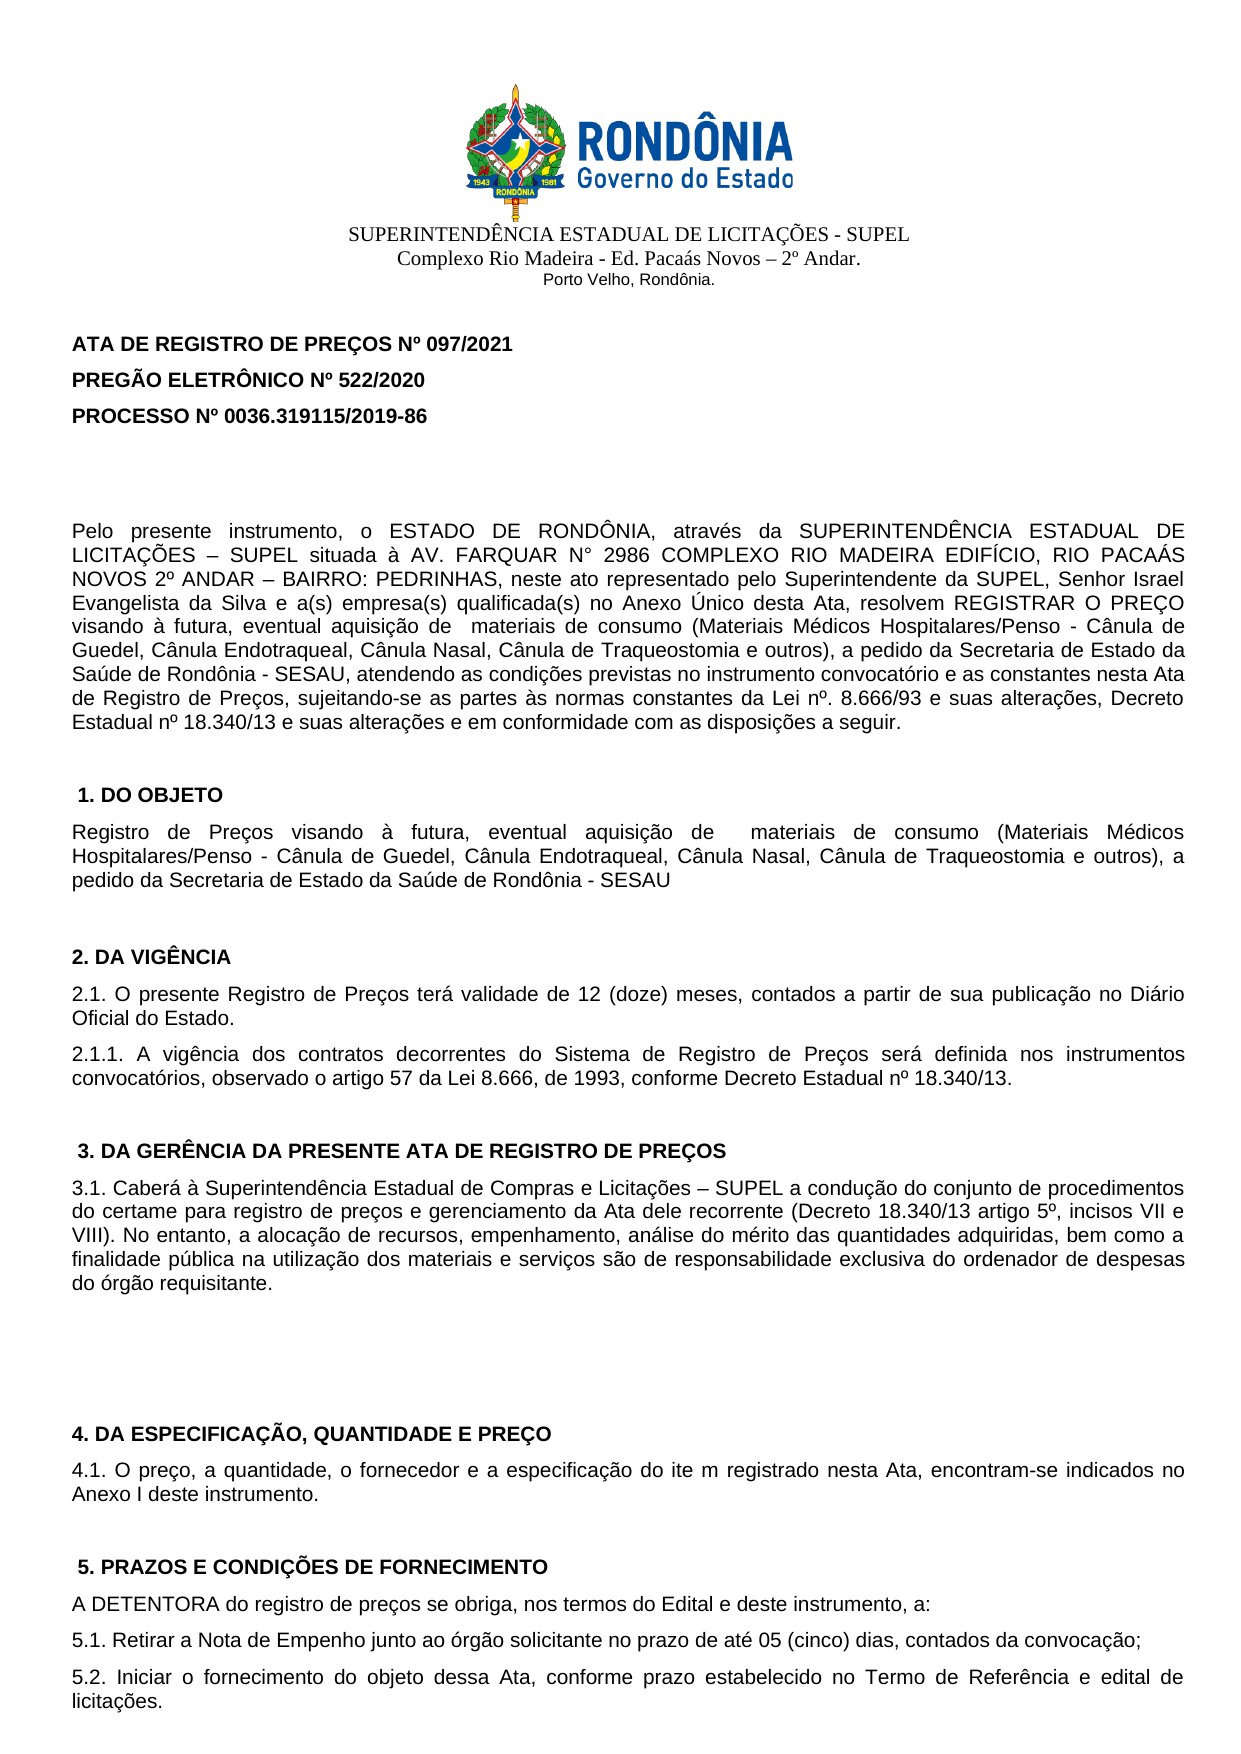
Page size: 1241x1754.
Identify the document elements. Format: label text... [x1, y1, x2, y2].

text 5.1. Retirar a Nota de Empenho junto ao órgão solicitante no prazo de até 05 (cinco) dias, contados da convocação; [72, 1628, 1186, 1652]
text 2.1. O presente Registro de Preços terá validade de 12 (doze) meses, contados a partir de sua publicação no Diário Oficial do Estado. [72, 982, 1186, 1029]
text Complexo Rio Madeira - Ed. Pacaás Novos – 2º Andar. [59, 246, 1199, 270]
text Pelo presente instrumento, o ESTADO DE RONDÔNIA, através da SUPERINTENDÊNCIA ESTADUAL DE LICITAÇÕES – SUPEL situada à AV. FARQUAR N° 2986 COMPLEXO RIO MADEIRA EDIFÍCIO, RIO PACAÁS NOVOS 2º ANDAR – BAIRRO: PEDRINHAS, neste ato representado pelo Superintendente da SUPEL, Senhor Israel Evangelista da Silva e a(s) empresa(s) qualificada(s) no Anexo Único desta Ata, resolvem REGISTRAR O PREÇO visando à futura, eventual aquisição de materiais de consumo (Materiais Médicos Hospitalares/Penso - Cânula de Guedel, Cânula Endotraqueal, Cânula Nasal, Cânula de Traqueostomia e outros), a pedido da Secretaria de Estado da Saúde de Rondônia - SESAU, atendendo as condições previstas no instrumento convocatório e as constantes nesta Ata de Registro de Preços, sujeitando-se as partes às normas constantes da Lei nº. 8.666/93 e suas alterações, Decreto Estadual nº 18.340/13 e suas alterações e em conformidade com as disposições a seguir. [72, 518, 1186, 734]
text 3.1. Caberá à Superintendência Estadual de Compras e Licitações – SUPEL a condução do conjunto de procedimentos do certame para registro de preços e gerenciamento da Ata dele recorrente (Decreto 18.340/13 artigo 5º, incisos VII e VIII). No entanto, a alocação de recursos, empenhamento, análise do mérito das quantidades adquiridas, bem como a finalidade pública na utilização dos materiais e serviços são de responsabilidade exclusiva do ordenador de despesas do órgão requisitante. [72, 1175, 1186, 1295]
text 5. PRAZOS E CONDIÇÕES DE FORNECIMENTO [72, 1555, 1186, 1579]
text 1. DO OBJETO [72, 783, 1186, 807]
text 2. DA VIGÊNCIA [72, 945, 1186, 969]
text PREGÃO ELETRÔNICO Nº 522/2020 [72, 368, 1186, 392]
text Porto Velho, Rondônia. [59, 270, 1199, 289]
text 4. DA ESPECIFICAÇÃO, QUANTIDADE E PREÇO [72, 1422, 1186, 1446]
text 3. DA GERÊNCIA DA PRESENTE ATA DE REGISTRO DE PREÇOS [72, 1139, 1186, 1163]
text SUPERINTENDÊNCIA ESTADUAL DE LICITAÇÕES - SUPEL [59, 222, 1199, 246]
text 4.1. O preço, a quantidade, o fornecedor e a especificação do ite m registrado nesta Ata, encontram-se indicados no Anexo I deste instrumento. [72, 1458, 1186, 1506]
picture [465, 83, 793, 222]
text 5.2. Iniciar o fornecimento do objeto dessa Ata, conforme prazo estabelecido no Termo de Referência e edital de licitações. [72, 1664, 1186, 1712]
text A DETENTORA do registro de preços se obriga, nos termos do Edital e deste instrumento, a: [72, 1592, 1186, 1616]
text Registro de Preços visando à futura, eventual aquisição de materiais de consumo (Materiais Médicos Hospitalares/Penso - Cânula de Guedel, Cânula Endotraqueal, Cânula Nasal, Cânula de Traqueostomia e outros), a pedido da Secretaria de Estado da Saúde de Rondônia - SESAU [72, 819, 1186, 891]
text PROCESSO Nº 0036.319115/2019-86 [72, 404, 1186, 428]
text 2.1.1. A vigência dos contratos decorrentes do Sistema de Registro de Preços será definida nos instrumentos convocatórios, observado o artigo 57 da Lei 8.666, de 1993, conforme Decreto Estadual nº 18.340/13. [72, 1042, 1186, 1090]
text ATA DE REGISTRO DE PREÇOS Nº 097/2021 [72, 331, 1186, 355]
